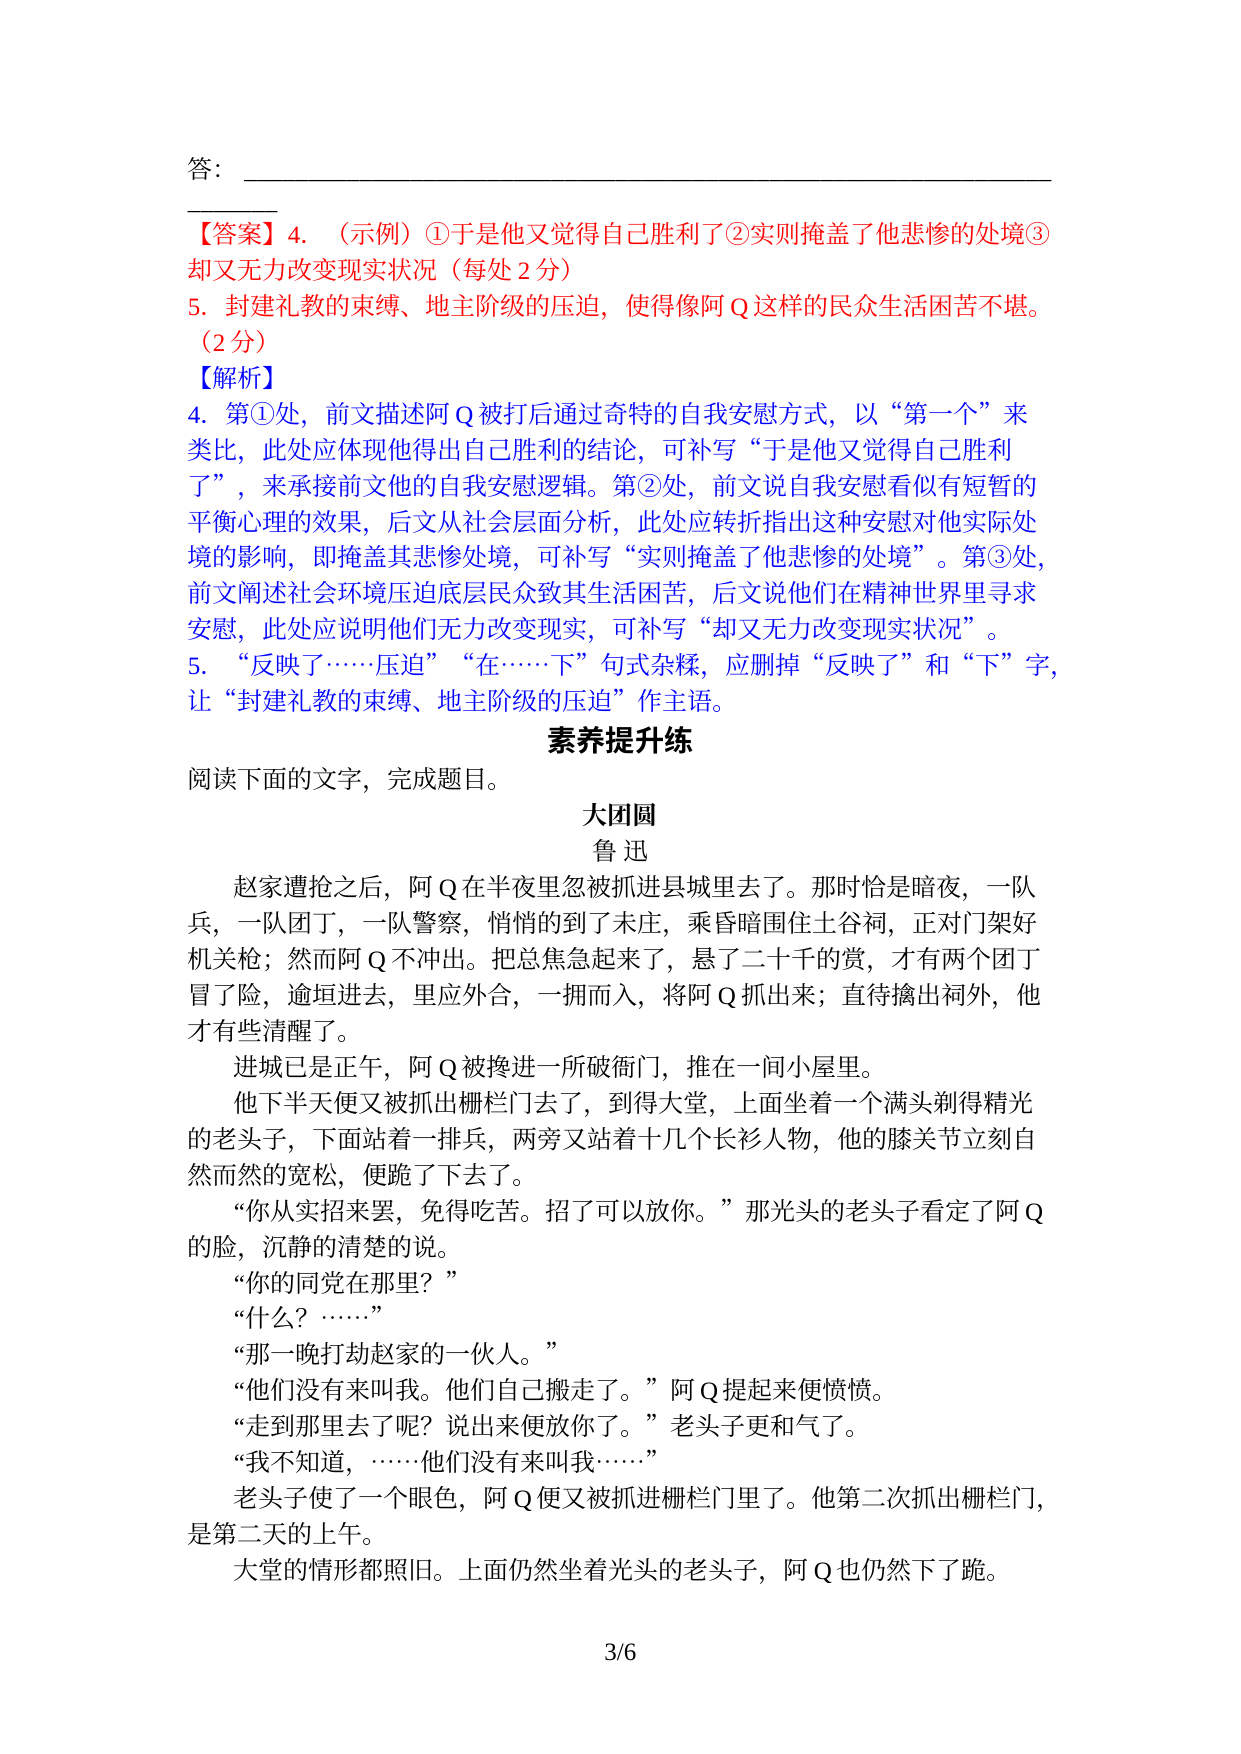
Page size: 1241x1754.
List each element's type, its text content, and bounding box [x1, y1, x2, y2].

text 他下半天便又被抓出栅栏门去了，到得大堂，上面坐着一个满头剃得精光的老头子，下面站着一排兵，两旁又站着十几个长衫人物，他的膝关节立刻自然而然的宽松，便跪了下去了。 [188, 1083, 1052, 1191]
text 答： _ _ _ _ _ _ _ _ _ _ _ _ _ _ _ _ _ _ _ _ _ _ _ _ _ _ _ _ _ _ _ _ _ _ _ _ _ _ _ _ _ _ _ _ _ _ _ _ _ _ _ _ _ _ _ _ _ _ _ _ _ _ _ _ _ _ _ _ _ _ [188, 150, 1052, 215]
text 【答案】4．（示例）①于是他又觉得自己胜利了②实则掩盖了他悲惨的处境③却又无力改变现实状况（每处2分） [188, 215, 1052, 287]
text 阅读下面的文字，完成题目。 [188, 760, 1052, 796]
text 大团圆 [188, 796, 1052, 832]
text “那一晚打劫赵家的一伙人。” [188, 1335, 1052, 1371]
text 5．封建礼教的束缚、地主阶级的压迫，使得像阿Q这样的民众生活困苦不堪。（2分） [188, 287, 1052, 358]
text 4．第①处，前文描述阿Q被打后通过奇特的自我安慰方式，以“第一个”来类比，此处应体现他得出自己胜利的结论，可补写“于是他又觉得自己胜利了”，来承接前文他的自我安慰逻辑。第②处，前文说自我安慰看似有短暂的平衡心理的效果，后文从社会层面分析，此处应转折指出这种安慰对他实际处境的影响，即掩盖其悲惨处境，可补写“实则掩盖了他悲惨的处境”。第③处，前文阐述社会环境压迫底层民众致其生活困苦，后文说他们在精神世界里寻求安慰，此处应说明他们无力改变现实，可补写“却又无力改变现实状况”。 [188, 394, 1052, 646]
subtitle 素养提升练 [188, 718, 1052, 760]
text “我不知道，……他们没有来叫我……” [188, 1443, 1052, 1479]
text “你的同党在那里？” [188, 1263, 1052, 1299]
text “他们没有来叫我。他们自己搬走了。”阿Q提起来便愤愤。 [188, 1371, 1052, 1407]
text “什么？……” [188, 1299, 1052, 1335]
text “走到那里去了呢？说出来便放你了。”老头子更和气了。 [188, 1407, 1052, 1443]
text “你从实招来罢，免得吃苦。招了可以放你。”那光头的老头子看定了阿Q的脸，沉静的清楚的说。 [188, 1191, 1052, 1263]
text 【解析】 [188, 358, 1052, 394]
text 大堂的情形都照旧。上面仍然坐着光头的老头子，阿Q也仍然下了跪。 [188, 1551, 1052, 1587]
text 赵家遭抢之后，阿Q在半夜里忽被抓进县城里去了。那时恰是暗夜，一队兵，一队团丁，一队警察，悄悄的到了未庄，乘昏暗围住土谷祠，正对门架好机关枪；然而阿Q不冲出。把总焦急起来了，悬了二十千的赏，才有两个团丁冒了险，逾垣进去，里应外合，一拥而入，将阿Q抓出来；直待擒出祠外，他才有些清醒了。 [188, 868, 1052, 1048]
text 鲁 迅 [188, 832, 1052, 868]
text 老头子使了一个眼色，阿Q便又被抓进栅栏门里了。他第二次抓出栅栏门，是第二天的上午。 [188, 1479, 1052, 1551]
text 5．“反映了……压迫”“在……下”句式杂糅，应删掉“反映了”和“下”字，让“封建礼教的束缚、地主阶级的压迫”作主语。 [188, 646, 1052, 718]
text 进城已是正午，阿Q被搀进一所破衙门，推在一间小屋里。 [188, 1048, 1052, 1083]
